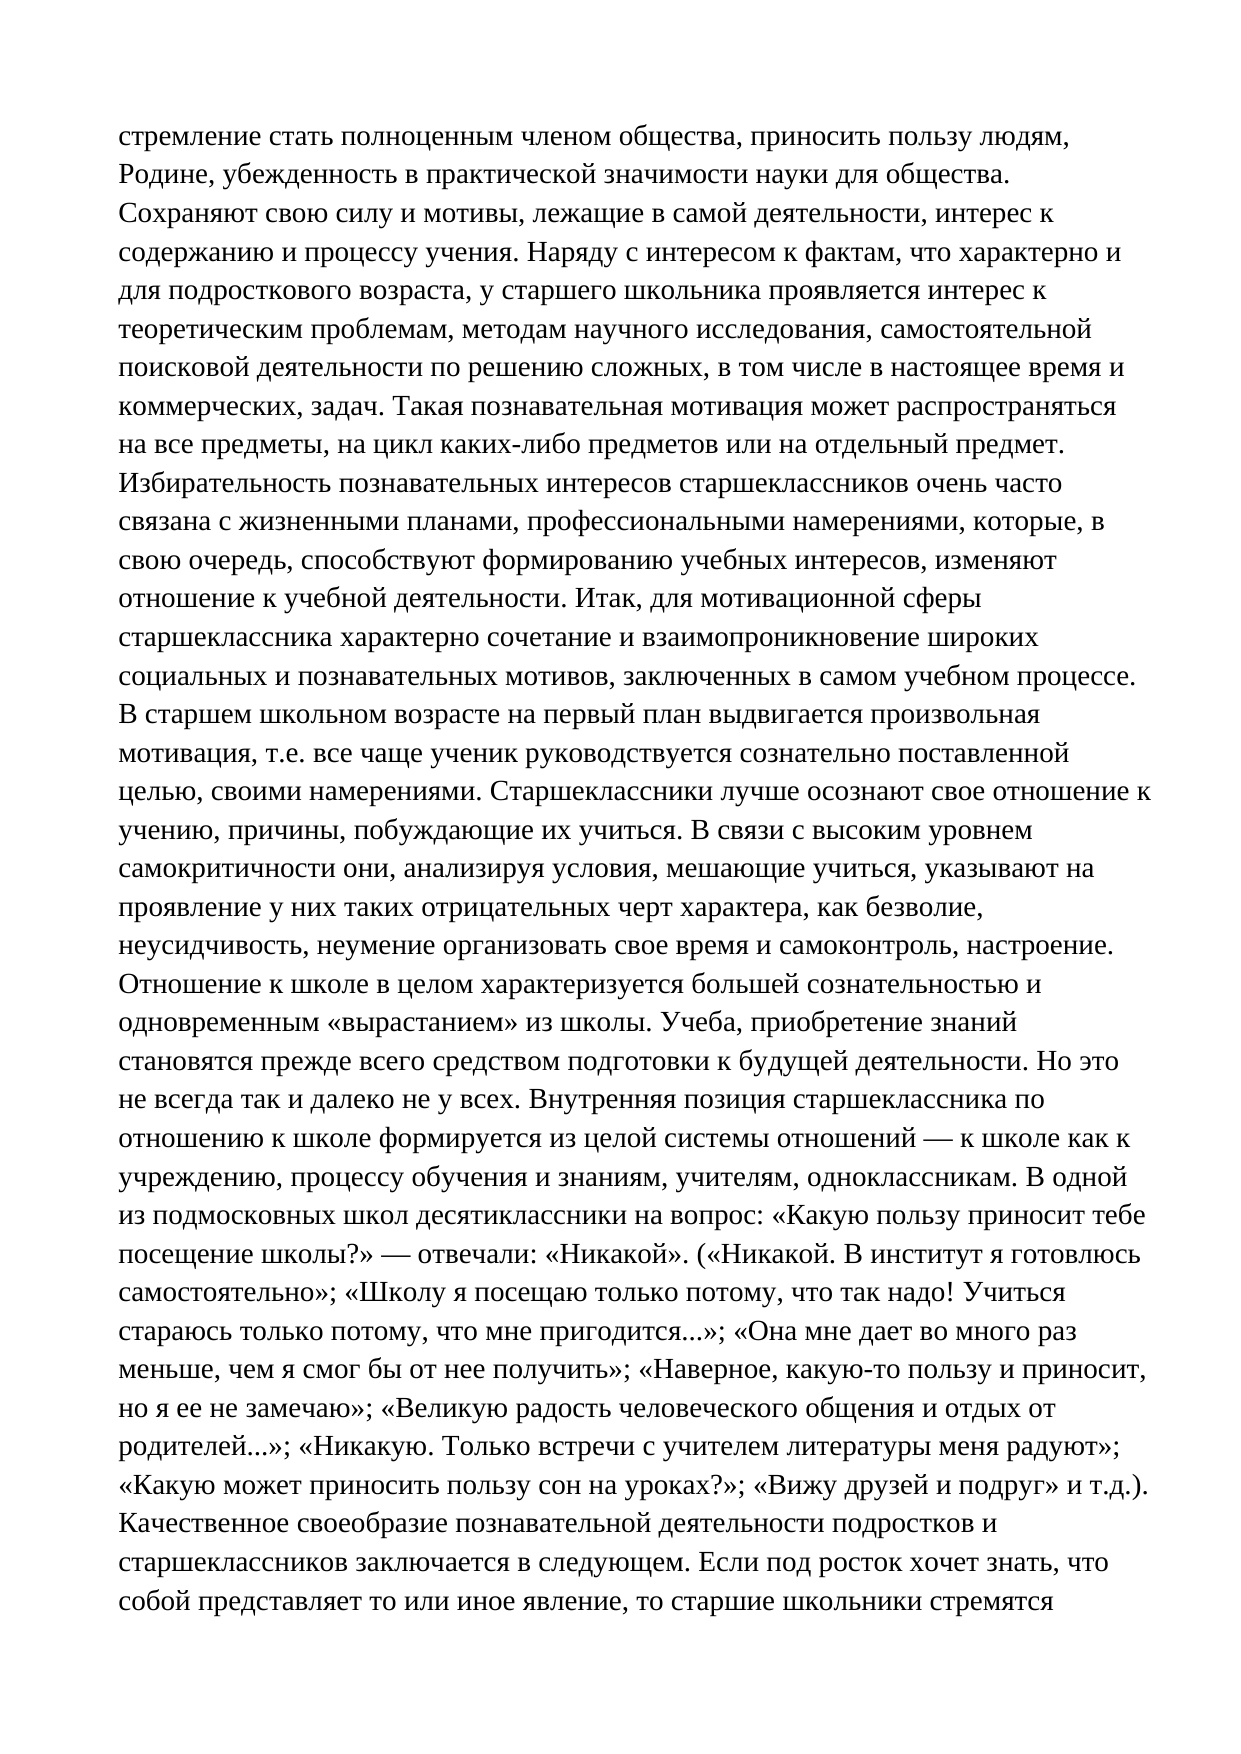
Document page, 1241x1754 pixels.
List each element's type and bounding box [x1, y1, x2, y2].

text [118, 807, 1152, 1616]
text [118, 118, 1152, 773]
